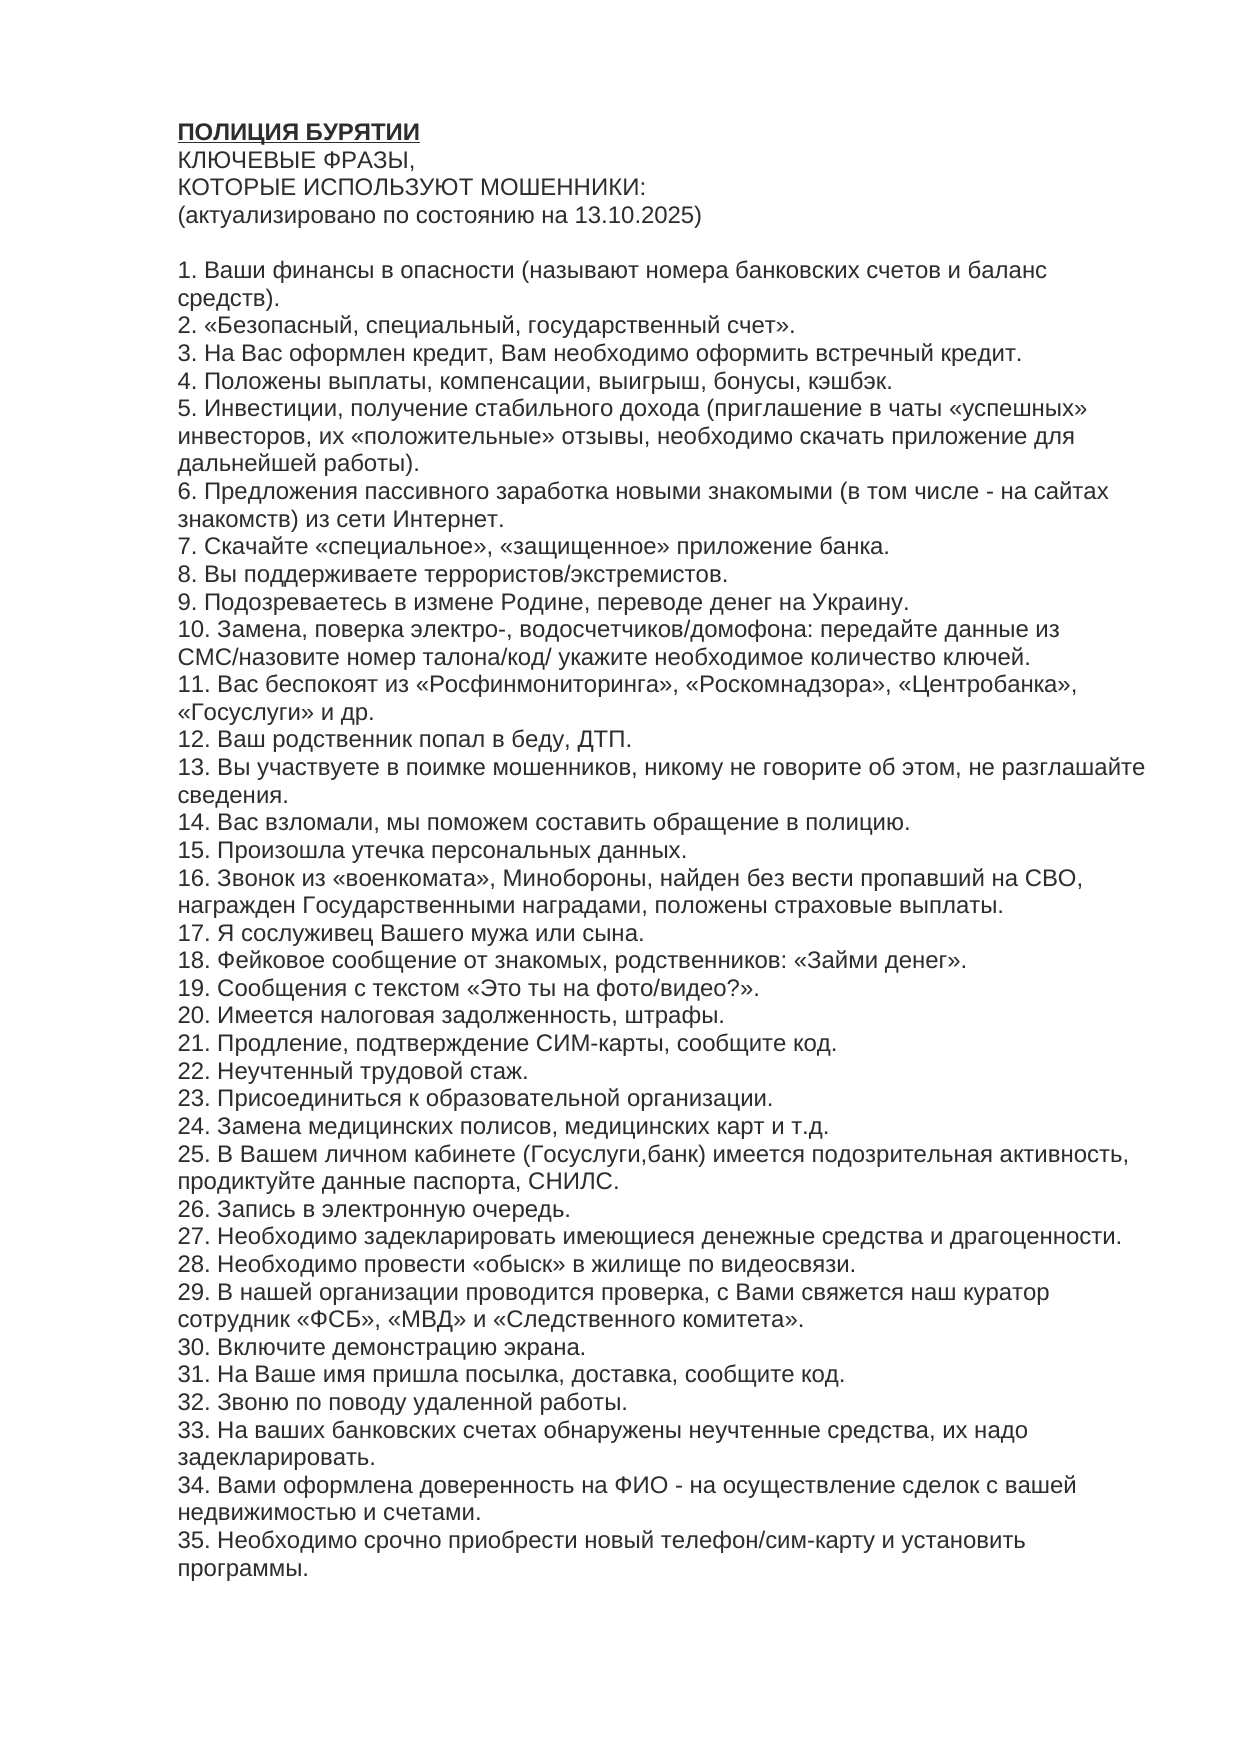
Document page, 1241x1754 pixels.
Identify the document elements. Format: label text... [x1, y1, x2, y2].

text 35. Необходимо срочно приобрести новый телефон/сим-карту и установить программы. [177, 1526, 1152, 1581]
text 33. На ваших банковских счетах обнаружены неучтенные средства, их надо задекларировать. [177, 1416, 1152, 1471]
text 6. Предложения пассивного заработка новыми знакомыми (в том числе - на сайтах знакомств) из сети Интернет. [177, 477, 1152, 532]
text КОТОРЫЕ ИСПОЛЬЗУЮТ МОШЕННИКИ: [177, 173, 1152, 201]
text 4. Положены выплаты, компенсации, выигрыш, бонусы, кэшбэк. [177, 367, 1152, 394]
text 24. Замена медицинских полисов, медицинских карт и т.д. [177, 1112, 1152, 1139]
text 32. ⁠Звоню по поводу удаленной работы. [177, 1388, 1152, 1416]
text КЛЮЧЕВЫЕ ФРАЗЫ, [177, 146, 1152, 173]
text 34. Вами оформлена доверенность на ФИО - на осуществление сделок с вашей недвижимостью и счетами. [177, 1471, 1152, 1526]
text 10. Замена, поверка электро-, водосчетчиков/домофона: передайте данные из СМС/назовите номер талона/код/ укажите необходимое количество ключей. [177, 615, 1152, 670]
text 20. Имеется налоговая задолженность, штрафы. [177, 1001, 1152, 1029]
text ПОЛИЦИЯ БУРЯТИИ [177, 118, 1152, 146]
text 25. В Вашем личном кабинете (Госуслуги,банк) имеется подозрительная активность, продиктуйте данные паспорта, СНИЛС. [177, 1139, 1152, 1195]
text 17. Я сослуживец Вашего мужа или сына. [177, 919, 1152, 946]
text 21. Продление, подтверждение СИМ-карты, сообщите код. [177, 1029, 1152, 1057]
text (актуализировано по состоянию на 13.10.2025) [177, 201, 1152, 228]
text 14. Вас взломали, мы поможем составить обращение в полицию. [177, 808, 1152, 836]
text 13. Вы участвуете в поимке мошенников, никому не говорите об этом, не разглашайте сведения. [177, 753, 1152, 808]
text 8. Вы поддерживаете террористов/экстремистов. [177, 560, 1152, 587]
text 2. «Безопасный, специальный, государственный счет». [177, 311, 1152, 339]
text 28. Необходимо провести «обыск» в жилище по видеосвязи. [177, 1250, 1152, 1277]
text 30. Включите демонстрацию экрана. [177, 1333, 1152, 1360]
text 16. Звонок из «военкомата», Минобороны, найден без вести пропавший на СВО, награжден Государственными наградами, положены страховые выплаты. [177, 863, 1152, 919]
text 3. На Вас оформлен кредит, Вам необходимо оформить встречный кредит. [177, 339, 1152, 367]
text 29. В нашей организации проводится проверка, с Вами свяжется наш куратор сотрудник «ФСБ», «МВД» и «Следственного комитета». [177, 1277, 1152, 1333]
text 19. Сообщения с текстом «Это ты на фото/видео?». [177, 974, 1152, 1001]
text 23. Присоединиться к образовательной организации. [177, 1084, 1152, 1112]
text 9. Подозреваетесь в измене Родине, переводе денег на Украину. [177, 587, 1152, 615]
text 26. Запись в электронную очередь. [177, 1195, 1152, 1222]
text 12. Ваш родственник попал в беду, ДТП. [177, 725, 1152, 753]
text 5. Инвестиции, получение стабильного дохода (приглашение в чаты «успешных» инвесторов, их «положительные» отзывы, необходимо скачать приложение для дальнейшей работы). [177, 394, 1152, 477]
text 11. Вас беспокоят из «Росфинмониторинга», «Роскомнадзора», «Центробанка», «Госуслуги» и др. [177, 670, 1152, 725]
text 7. Скачайте «специальное», «защищенное» приложение банка. [177, 532, 1152, 560]
text 31. На Ваше имя пришла посылка, доставка, сообщите код. [177, 1360, 1152, 1388]
text 15. Произошла утечка персональных данных. [177, 836, 1152, 863]
text 18. Фейковое сообщение от знакомых, родственников: «Займи денег». [177, 946, 1152, 974]
text 27. Необходимо задекларировать имеющиеся денежные средства и драгоценности. [177, 1222, 1152, 1250]
text 22. Неучтенный трудовой стаж. [177, 1057, 1152, 1084]
text 1. Ваши финансы в опасности (называют номера банковских счетов и баланс средств). [177, 256, 1152, 311]
